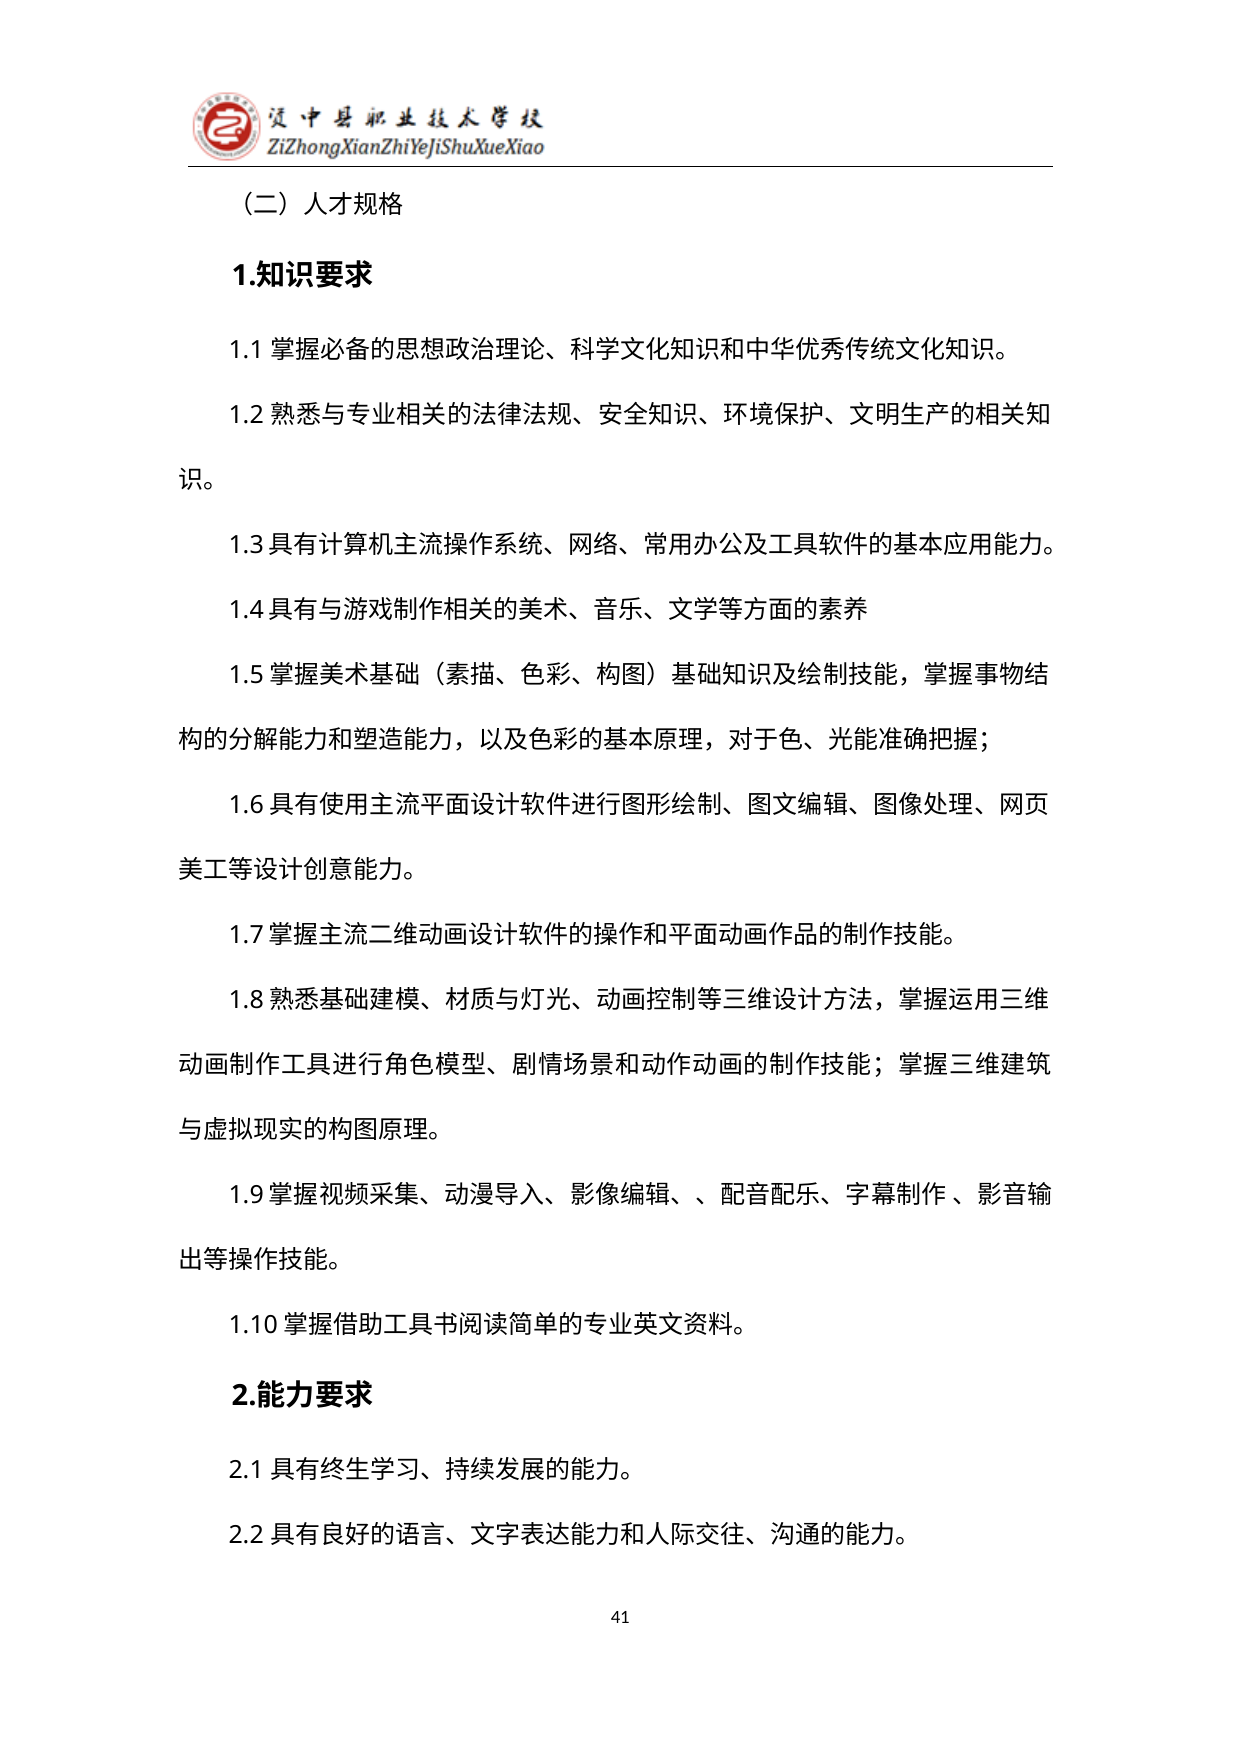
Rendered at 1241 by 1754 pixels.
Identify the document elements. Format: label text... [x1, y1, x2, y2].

text 1.1 掌握必备的思想政治理论、科学文化知识和中华优秀传统文化知识。 [178, 315, 1053, 380]
text 1.10掌握借助工具书阅读简单的专业英文资料。 [178, 1290, 1053, 1355]
text 1.知识要求 [187, 252, 1053, 294]
text 2.2 具有良好的语言、文字表达能力和人际交往、沟通的能力。 [178, 1500, 1053, 1565]
text 1.4具有与游戏制作相关的美术、音乐、文学等方面的素养 [187, 575, 1053, 640]
text 2.能力要求 [187, 1372, 1053, 1414]
text 2.1 具有终生学习、持续发展的能力。 [178, 1435, 1053, 1500]
text 1.9掌握视频采集、动漫导入、影像编辑、、配音配乐、字幕制作 、影音输出等操作技能。 [178, 1160, 1053, 1290]
text 1.7掌握主流二维动画设计软件的操作和平面动画作品的制作技能。 [178, 900, 1053, 965]
text 1.2 熟悉与专业相关的法律法规、安全知识、环境保护、文明生产的相关知识。 [178, 380, 1053, 510]
text 1.5掌握美术基础（素描、色彩、构图）基础知识及绘制技能，掌握事物结构的分解能力和塑造能力，以及色彩的基本原理，对于色、光能准确把握； [178, 640, 1053, 770]
text （二）人才规格 [178, 171, 1053, 236]
picture [187, 88, 550, 164]
text 1.3具有计算机主流操作系统、网络、常用办公及工具软件的基本应用能力。 [178, 510, 1053, 575]
text 1.8熟悉基础建模、材质与灯光、动画控制等三维设计方法，掌握运用三维动画制作工具进行角色模型、剧情场景和动作动画的制作技能；掌握三维建筑与虚拟现实的构图原理。 [178, 965, 1053, 1160]
text 1.6具有使用主流平面设计软件进行图形绘制、图文编辑、图像处理、网页美工等设计创意能力。 [178, 770, 1053, 900]
